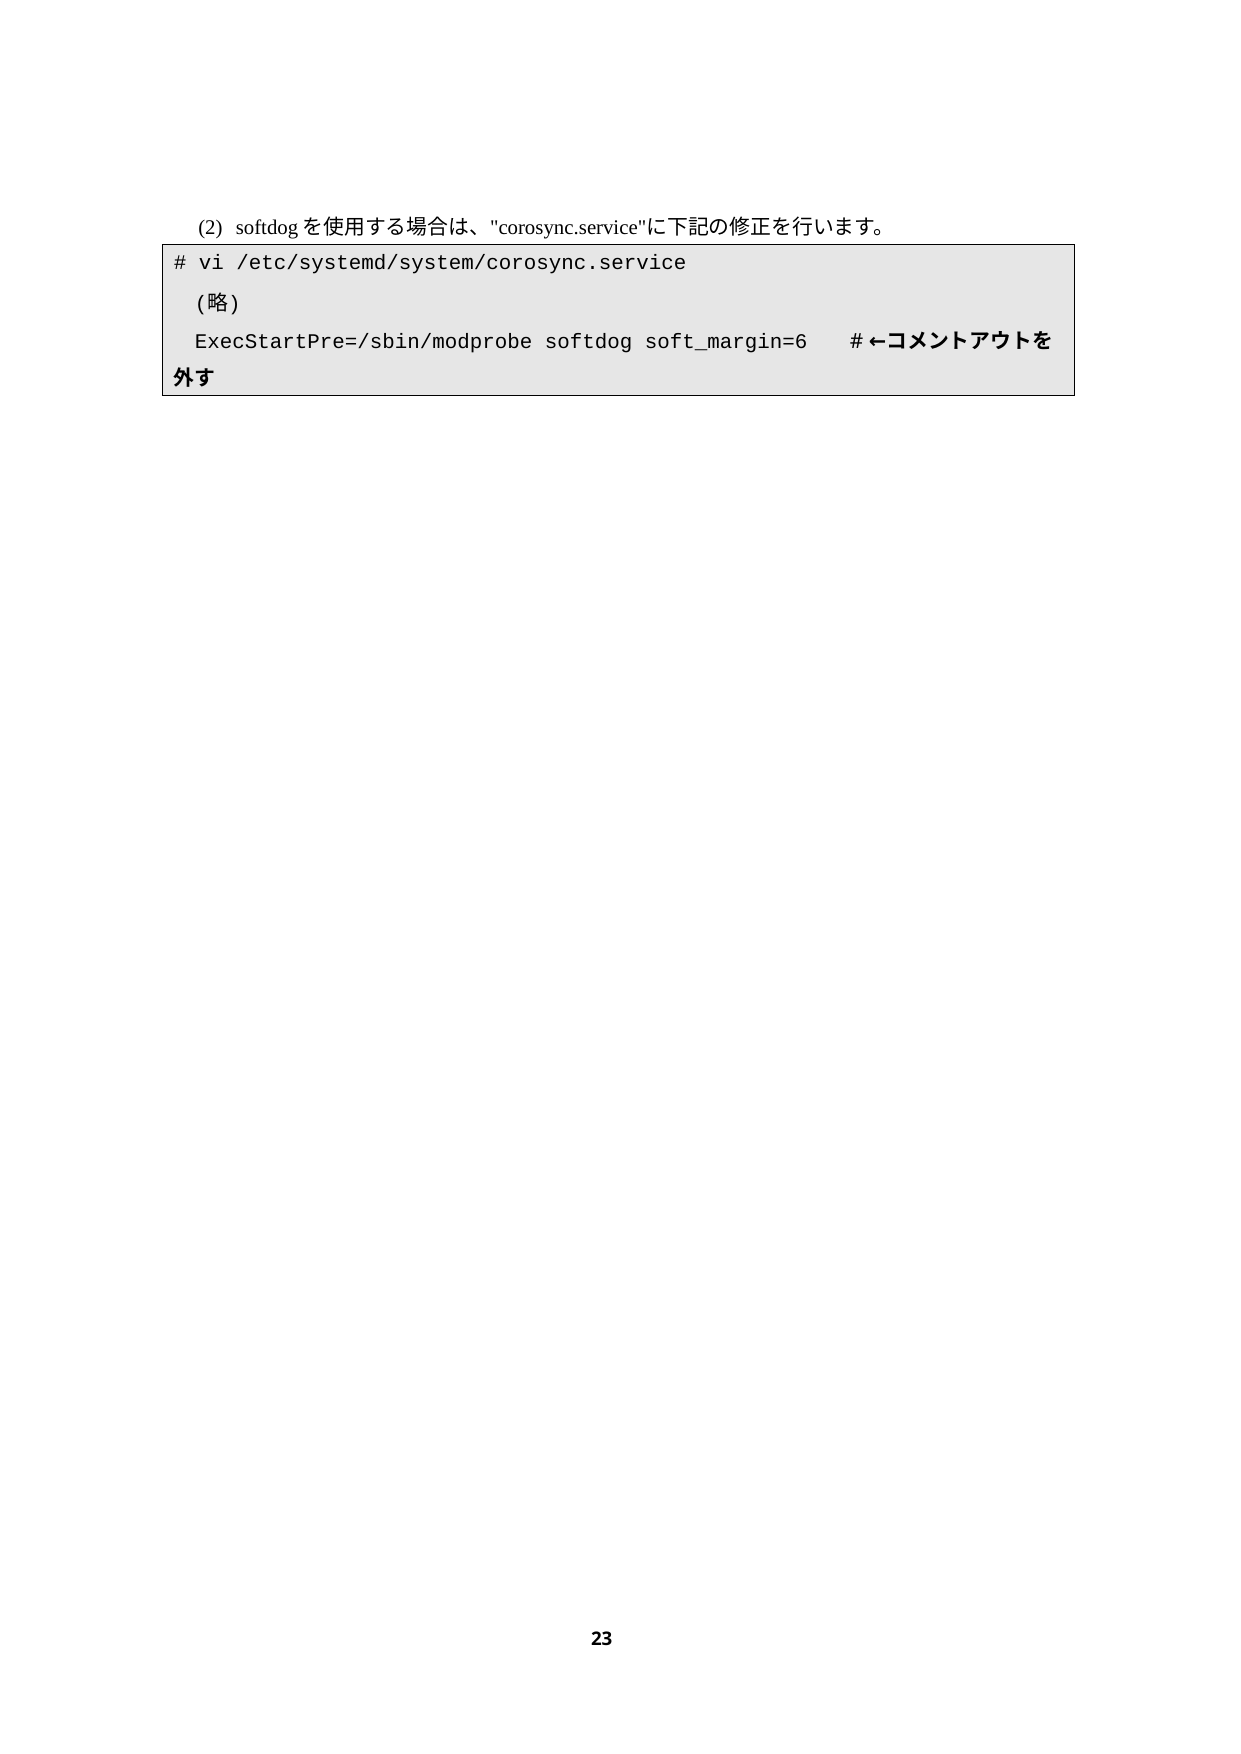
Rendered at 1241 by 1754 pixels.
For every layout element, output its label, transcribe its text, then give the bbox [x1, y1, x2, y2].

list softdogを使用する場合は、"corosync.service"に下記の修正を行います。 [198, 207, 1054, 244]
table_header # vi /etc/systemd/system/corosync.service (略) ExecStartPre=/sbin/modprobe softdog soft_margin=6 # ←コメントアウトを外す [163, 245, 1074, 395]
